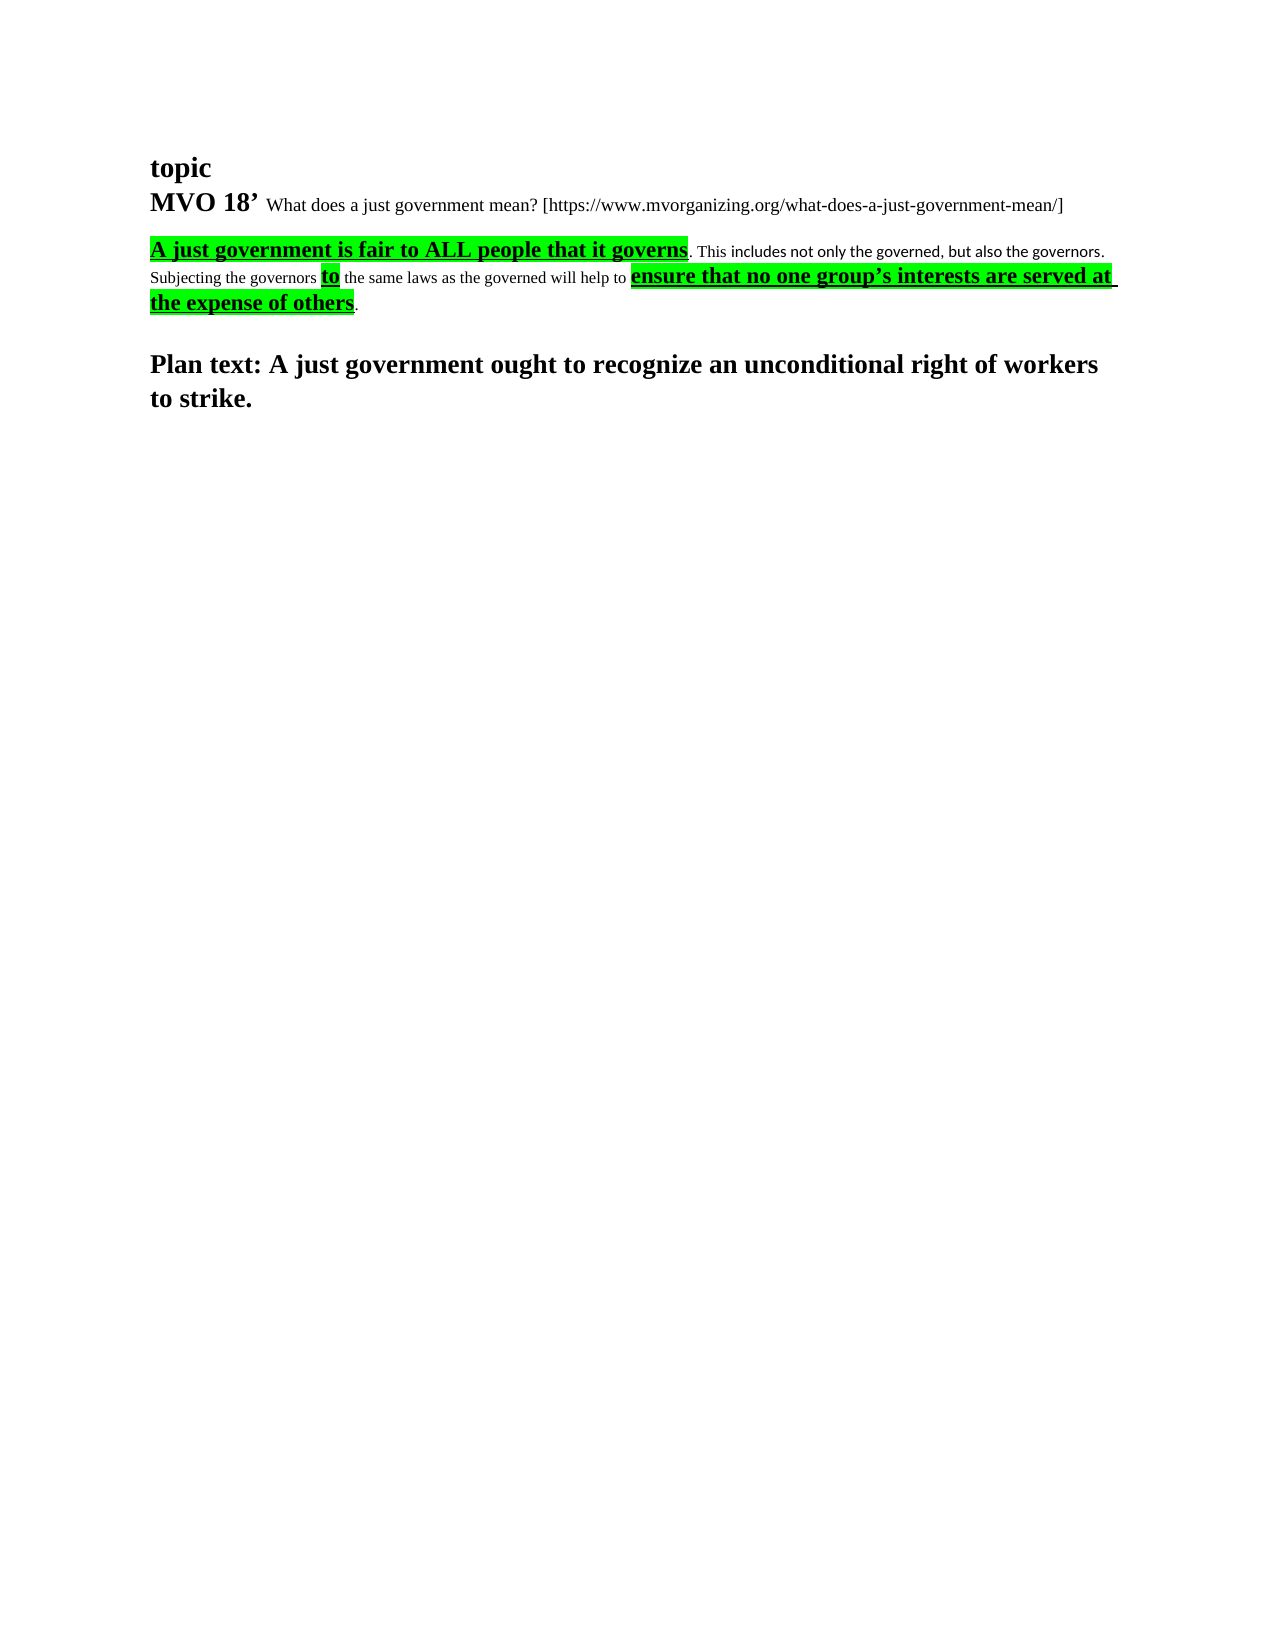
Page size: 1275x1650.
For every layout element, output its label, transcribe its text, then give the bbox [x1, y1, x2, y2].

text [150, 150, 1125, 217]
subtitle Plan text: A just government ought to recognize an unconditional right of workers to strike. [150, 348, 1125, 413]
text A just government is fair to ALL people that it governs. This includes not only the governed, but also the governors. Subjecting the governors to the same laws as the governed will help to ensure that no one group’s interests are served at the expense of others. [150, 236, 1125, 315]
